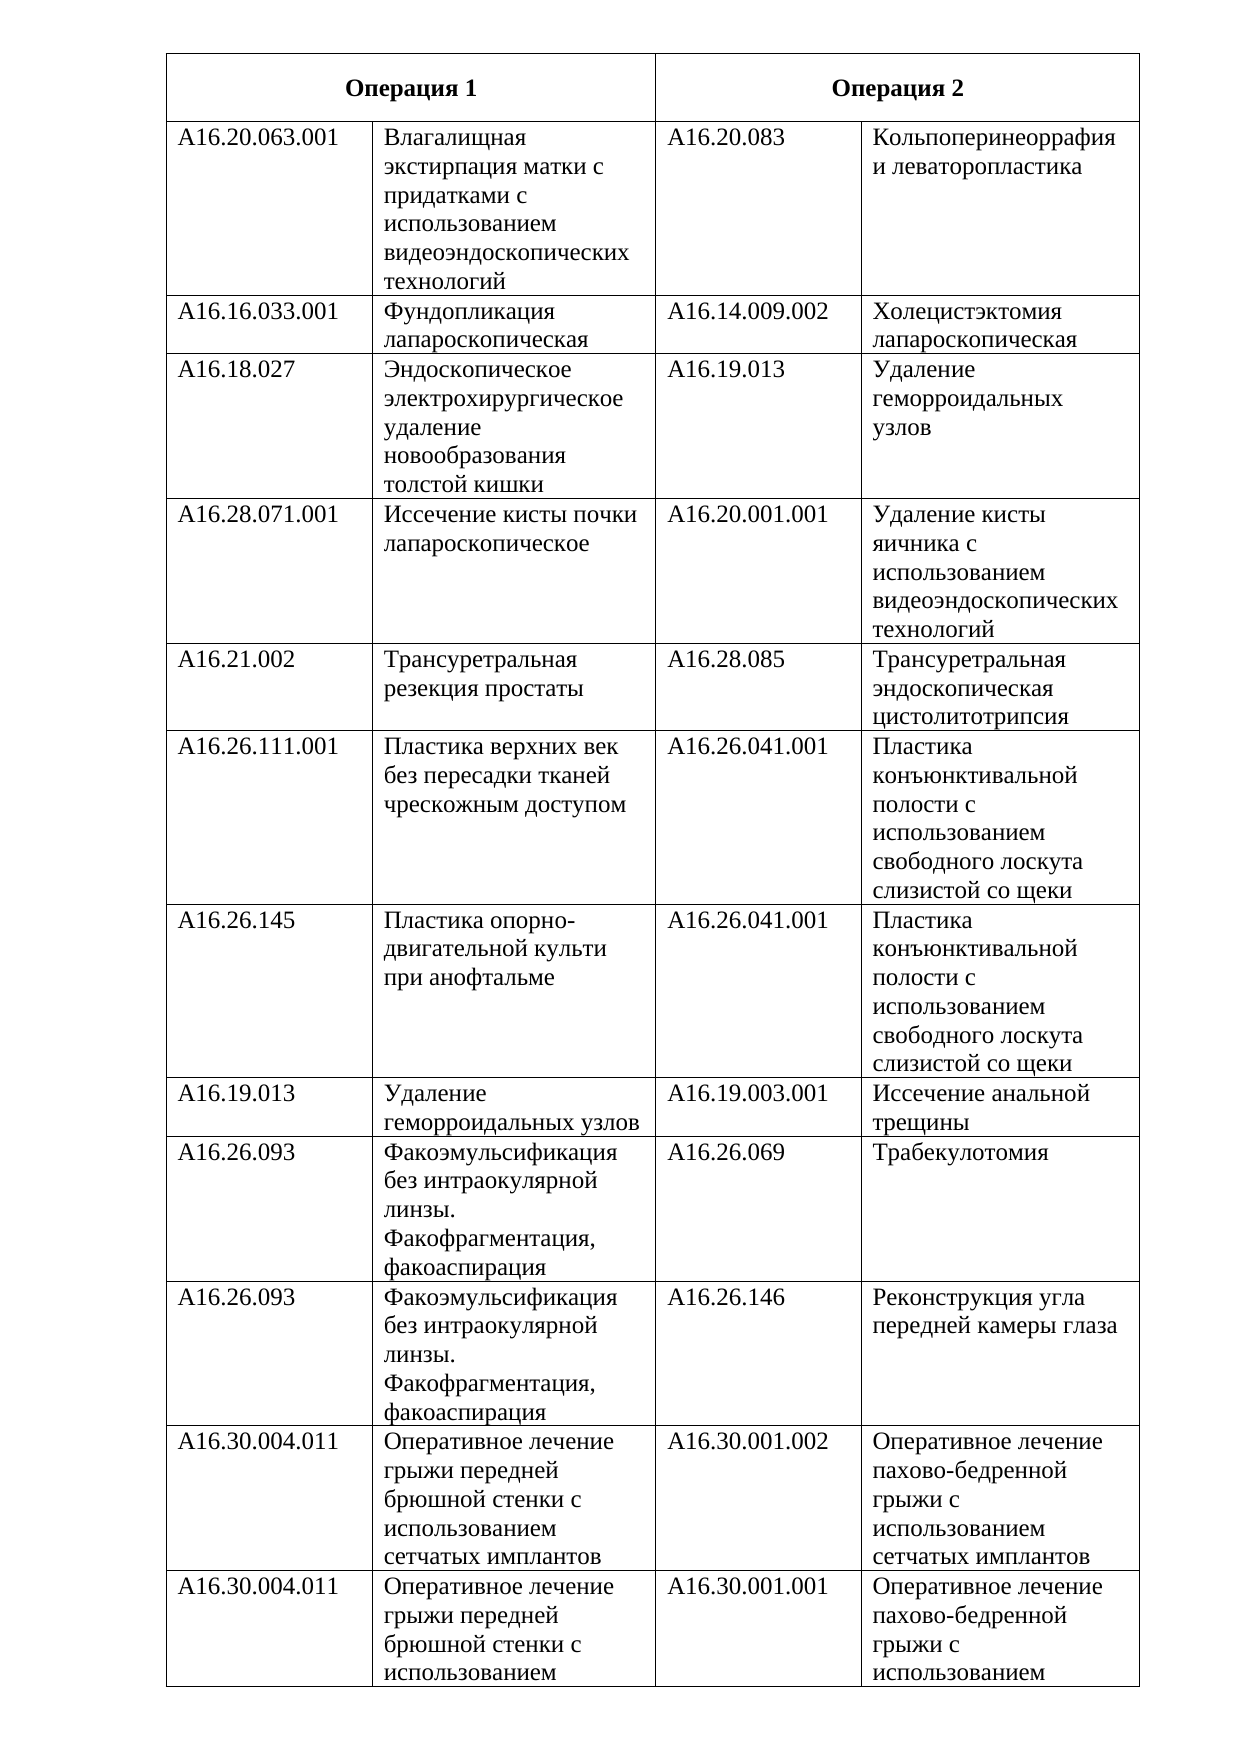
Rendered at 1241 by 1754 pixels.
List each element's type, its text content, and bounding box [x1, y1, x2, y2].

table_cell A16.19.013 [167, 1078, 372, 1136]
table_cell A16.30.001.002 [656, 1426, 861, 1570]
table_cell A16.26.041.001 [656, 905, 861, 1077]
table_cell A16.26.111.001 [167, 731, 372, 904]
table_cell A16.30.004.011 [167, 1426, 372, 1570]
table_cell Влагалищная экстирпация матки с придатками с использованием видеоэндоскопических технологий [373, 122, 655, 295]
table_cell A16.21.002 [167, 644, 372, 730]
table_cell Пластика конъюнктивальной полости с использованием свободного лоскута слизистой со щеки [862, 905, 1139, 1077]
table_cell A16.28.071.001 [167, 499, 372, 643]
table_cell Иссечение анальной трещины [862, 1078, 1139, 1136]
table_cell Оперативное лечение пахово-бедренной грыжи с использованием сетчатых имплантов [862, 1426, 1139, 1570]
table_cell A16.20.001.001 [656, 499, 861, 643]
table_cell Кольпоперинеоррафия и леваторопластика [862, 122, 1139, 295]
table_cell Трансуретральная эндоскопическая цистолитотрипсия [862, 644, 1139, 730]
table_cell A16.26.145 [167, 905, 372, 1077]
table_cell A16.28.085 [656, 644, 861, 730]
table_cell Удаление геморроидальных узлов [373, 1078, 655, 1136]
table_cell Пластика верхних век без пересадки тканей чрескожным доступом [373, 731, 655, 904]
table_cell Пластика конъюнктивальной полости с использованием свободного лоскута слизистой со щеки [862, 731, 1139, 904]
table_cell A16.30.001.001 [656, 1571, 861, 1686]
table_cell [373, 1571, 655, 1686]
table_cell Трабекулотомия [862, 1137, 1139, 1281]
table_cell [862, 1571, 1139, 1686]
table_cell A16.20.063.001 [167, 122, 372, 295]
table_cell Пластика опорнодвигательной культи при анофтальме [373, 905, 655, 1077]
table_cell Оперативное лечение грыжи передней брюшной стенки с использованием сетчатых имплантов [373, 1426, 655, 1570]
table_cell A16.26.093 [167, 1137, 372, 1281]
table_cell A16.16.033.001 [167, 296, 372, 353]
table_cell A16.26.146 [656, 1282, 861, 1425]
table_cell A16.26.093 [167, 1282, 372, 1425]
table_cell Эндоскопическое электрохирургическое удаление новообразования толстой кишки [373, 354, 655, 498]
table_header Операция 1 [167, 54, 655, 121]
table_cell Удаление кисты яичника с использованием видеоэндоскопических технологий [862, 499, 1139, 643]
table_cell A16.14.009.002 [656, 296, 861, 353]
table_cell A16.19.003.001 [656, 1078, 861, 1136]
table_cell A16.26.041.001 [656, 731, 861, 904]
table_cell A16.20.083 [656, 122, 861, 295]
table_cell Фундопликация лапароскопическая [373, 296, 655, 353]
table_cell Иссечение кисты почки лапароскопическое [373, 499, 655, 643]
table_cell Реконструкция угла передней камеры глаза [862, 1282, 1139, 1425]
table_cell A16.26.069 [656, 1137, 861, 1281]
table_cell Трансуретральная резекция простаты [373, 644, 655, 730]
table_cell Холецистэктомия лапароскопическая [862, 296, 1139, 353]
table_header Операция 2 [656, 54, 1139, 121]
table_cell Факоэмульсификация без интраокулярной линзы. Факофрагментация, факоаспирация [373, 1137, 655, 1281]
table_cell A16.19.013 [656, 354, 861, 498]
table_cell A16.30.004.011 [167, 1571, 372, 1686]
table_cell A16.18.027 [167, 354, 372, 498]
table_cell Удаление геморроидальных узлов [862, 354, 1139, 498]
table_cell Факоэмульсификация без интраокулярной линзы. Факофрагментация, факоаспирация [373, 1282, 655, 1425]
